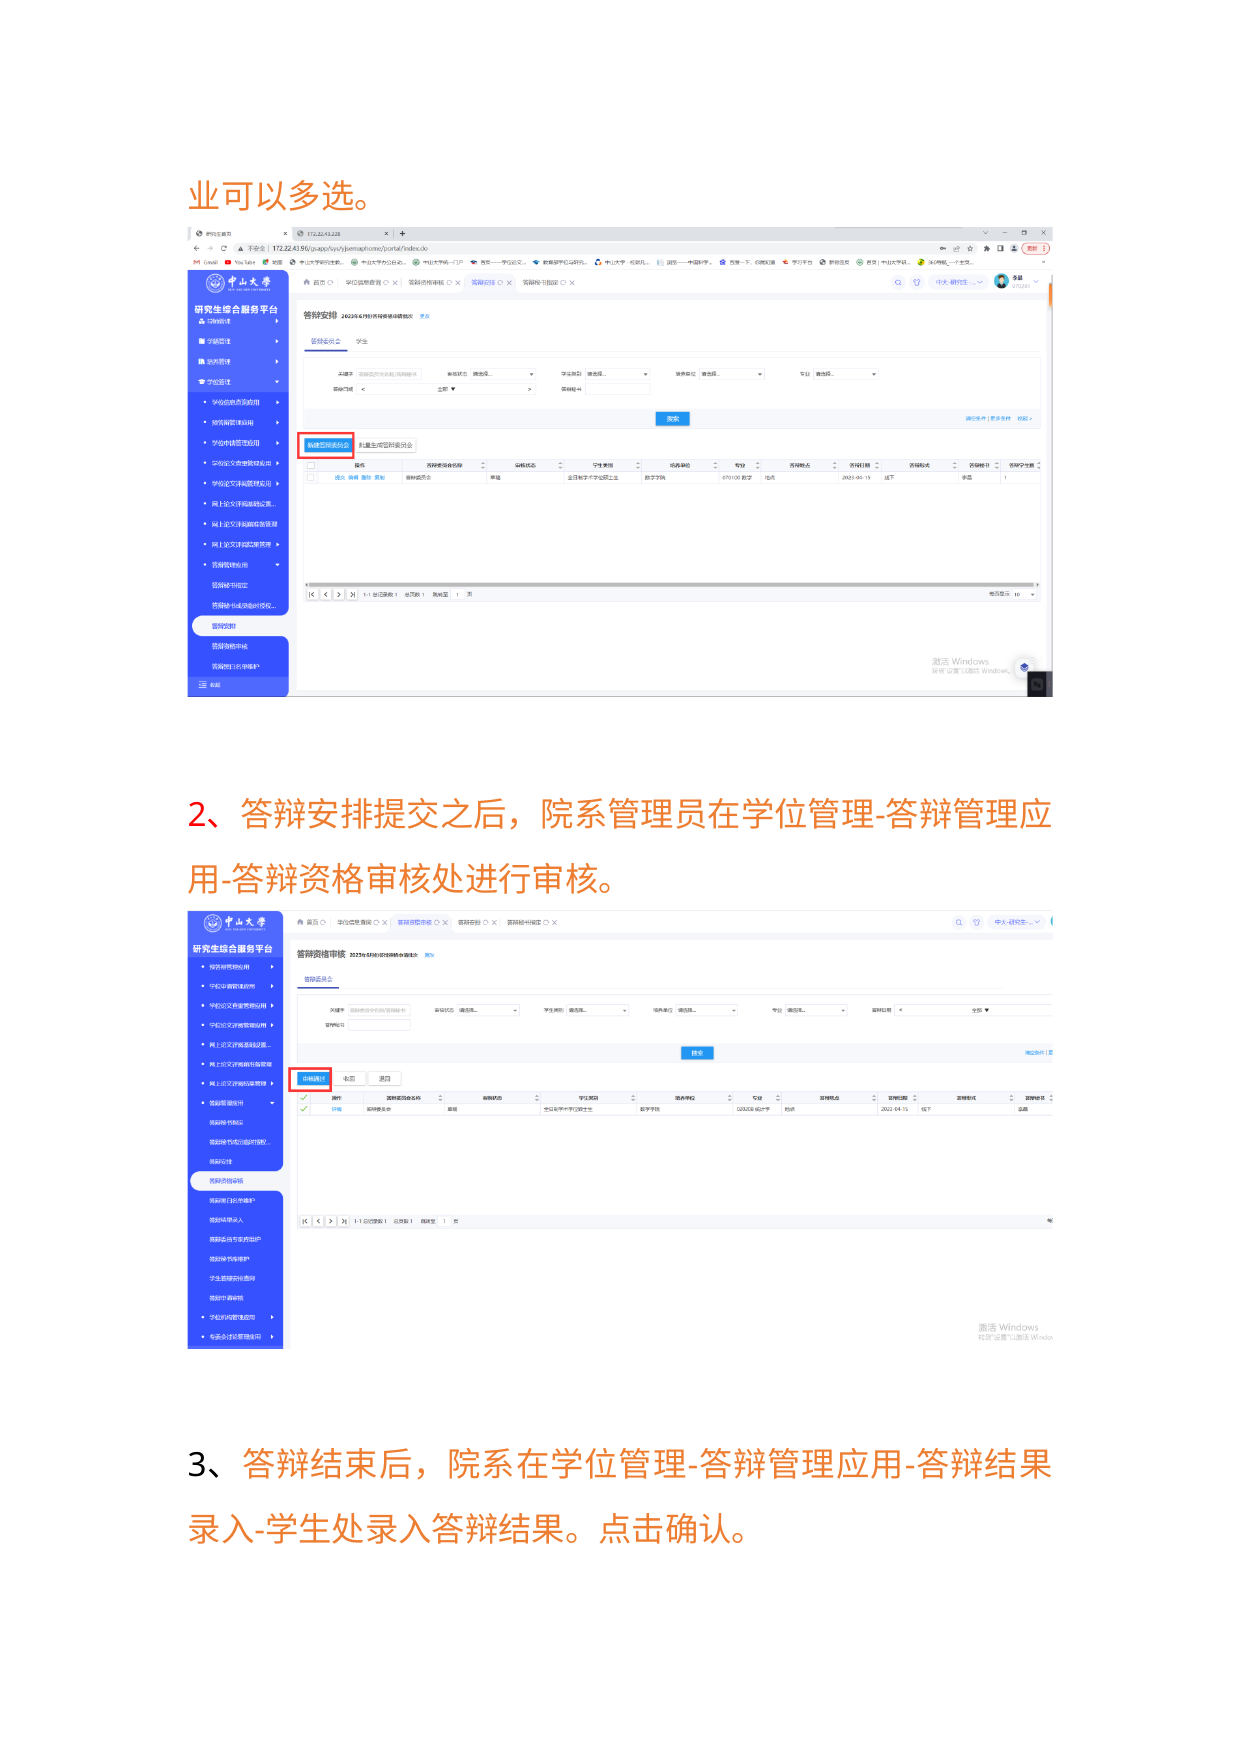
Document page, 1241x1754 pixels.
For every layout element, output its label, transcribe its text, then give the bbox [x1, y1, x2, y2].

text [187, 162, 1053, 227]
picture [187, 227, 1053, 697]
text 2、答辩安排提交之后，院系管理员在学位管理-答辩管理应用-答辩资格审核处进行审核。 [187, 779, 1053, 909]
picture [187, 909, 1053, 1349]
text 3、答辩结束后，院系在学位管理-答辩管理应用-答辩结果录入-学生处录入答辩结果。点击确认。 [187, 1429, 1053, 1559]
